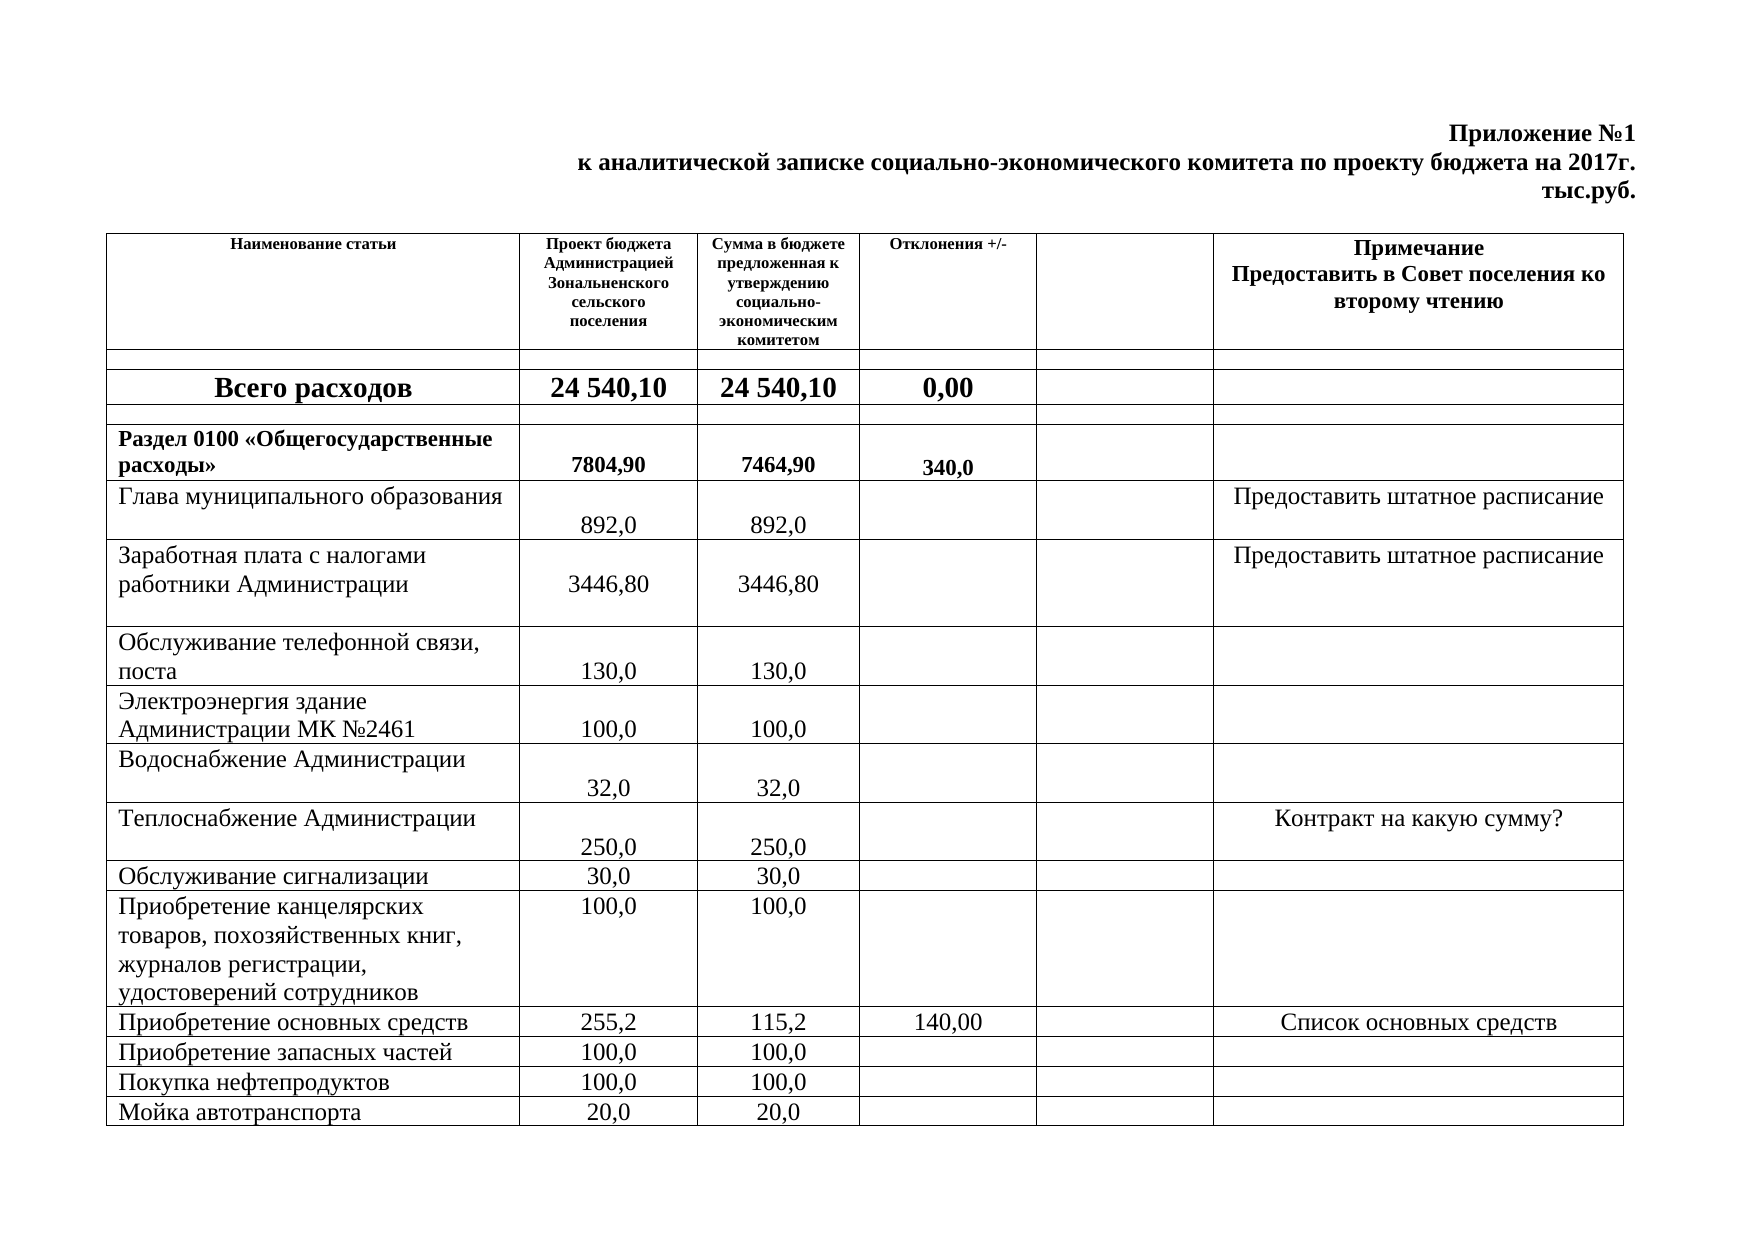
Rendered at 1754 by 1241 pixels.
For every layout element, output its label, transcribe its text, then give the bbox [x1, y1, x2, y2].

table_cell [860, 540, 1036, 626]
table_cell [1037, 405, 1213, 424]
table_cell 255,2 [520, 1007, 697, 1036]
table_cell Обслуживание сигнализации [107, 861, 519, 890]
table_cell [1037, 1067, 1213, 1096]
table_cell [1037, 370, 1213, 404]
table_cell [698, 350, 859, 369]
table_cell 100,0 [698, 686, 859, 743]
table_cell 100,0 [698, 1067, 859, 1096]
table_cell [860, 627, 1036, 685]
table_cell Предоставить штатное расписание [1214, 540, 1623, 626]
table_cell 100,0 [698, 1037, 859, 1066]
table_cell [860, 891, 1036, 1006]
table_cell 100,0 [520, 1037, 697, 1066]
table_cell [1037, 540, 1213, 626]
table_cell [860, 350, 1036, 369]
table_cell 340,0 [860, 425, 1036, 480]
table_cell [1214, 627, 1623, 685]
table_cell [1037, 1097, 1213, 1125]
table_cell Раздел 0100 «Общегосударственные расходы» [107, 425, 519, 480]
table_cell Глава муниципального образования [107, 481, 519, 539]
table_cell Приобретение запасных частей [107, 1037, 519, 1066]
table_cell [1214, 861, 1623, 890]
table_cell 100,0 [698, 891, 859, 1006]
table_cell [1214, 425, 1623, 480]
table_cell 115,2 [698, 1007, 859, 1036]
table_cell 250,0 [520, 803, 697, 860]
table_cell [1037, 1037, 1213, 1066]
table_cell 892,0 [698, 481, 859, 539]
table_cell 130,0 [698, 627, 859, 685]
table_cell [1214, 405, 1623, 424]
table_cell [1214, 370, 1623, 404]
table_cell [1214, 1037, 1623, 1066]
table_cell [860, 1037, 1036, 1066]
table_cell Контракт на какую сумму? [1214, 803, 1623, 860]
table_cell [860, 405, 1036, 424]
table_cell [107, 350, 519, 369]
table_cell 100,0 [520, 1067, 697, 1096]
table_cell [1037, 627, 1213, 685]
table_cell [860, 803, 1036, 860]
table_cell [1037, 481, 1213, 539]
table_cell 3446,80 [520, 540, 697, 626]
table_cell [1214, 744, 1623, 802]
table_cell [1214, 1097, 1623, 1125]
table_header Проект бюджета Администрацией Зональненского сельского поселения [520, 234, 697, 349]
table_cell 24 540,10 [520, 370, 697, 404]
table_cell 140,00 [860, 1007, 1036, 1036]
table_cell [1037, 425, 1213, 480]
table_cell Список основных средств [1214, 1007, 1623, 1036]
table_cell 7464,90 [698, 425, 859, 480]
table_cell Предоставить штатное расписание [1214, 481, 1623, 539]
table_cell Приобретение основных средств [107, 1007, 519, 1036]
table_cell Обслуживание телефонной связи, поста [107, 627, 519, 685]
table_cell [1037, 1007, 1213, 1036]
table_cell Заработная плата с налогами работники Администрации [107, 540, 519, 626]
table_cell Всего расходов [107, 370, 519, 404]
table_header Отклонения +/- [860, 234, 1036, 349]
table_cell 7804,90 [520, 425, 697, 480]
table_cell [1037, 686, 1213, 743]
table_cell Приобретение канцелярских товаров, похозяйственных книг, журналов регистрации, удостоверений сотрудников [107, 891, 519, 1006]
table_cell [860, 1097, 1036, 1125]
text Приложение №1 [118, 118, 1636, 147]
table_cell Мойка автотранспорта [107, 1097, 519, 1125]
table_cell [1037, 744, 1213, 802]
table_cell [1037, 891, 1213, 1006]
text тыс.руб. [118, 176, 1636, 204]
table_cell 24 540,10 [698, 370, 859, 404]
table_cell [1037, 861, 1213, 890]
table_cell 30,0 [698, 861, 859, 890]
table_cell [520, 405, 697, 424]
table_cell [1037, 803, 1213, 860]
table_cell 0,00 [860, 370, 1036, 404]
table_cell 30,0 [520, 861, 697, 890]
table_header Примечание Предоставить в Совет поселения ко второму чтению [1214, 234, 1623, 349]
table_cell [1214, 891, 1623, 1006]
table_cell 32,0 [520, 744, 697, 802]
table_cell Покупка нефтепродуктов [107, 1067, 519, 1096]
table_header Сумма в бюджете предложенная к утверждению социально-экономическим комитетом [698, 234, 859, 349]
table_cell [860, 861, 1036, 890]
table_cell [1037, 350, 1213, 369]
table_cell [1214, 686, 1623, 743]
table_header Наименование статьи [107, 234, 519, 349]
table_cell Водоснабжение Администрации [107, 744, 519, 802]
table_cell [860, 744, 1036, 802]
table_cell [107, 405, 519, 424]
table_cell 250,0 [698, 803, 859, 860]
table_cell 100,0 [520, 686, 697, 743]
table_cell [860, 481, 1036, 539]
table_cell [698, 405, 859, 424]
table_cell 32,0 [698, 744, 859, 802]
table_cell [1214, 1067, 1623, 1096]
table_cell 130,0 [520, 627, 697, 685]
table_cell Электроэнергия здание Администрации МК №2461 [107, 686, 519, 743]
table_cell [1214, 350, 1623, 369]
table_cell 3446,80 [698, 540, 859, 626]
table_header [1037, 234, 1213, 349]
table_cell 20,0 [698, 1097, 859, 1125]
text к аналитической записке социально-экономического комитета по проекту бюджета на 2017г. [118, 147, 1636, 176]
table_cell 20,0 [520, 1097, 697, 1125]
table_cell 892,0 [520, 481, 697, 539]
table_cell [860, 686, 1036, 743]
table_cell [860, 1067, 1036, 1096]
table_cell 100,0 [520, 891, 697, 1006]
table_cell [520, 350, 697, 369]
table_cell Теплоснабжение Администрации [107, 803, 519, 860]
